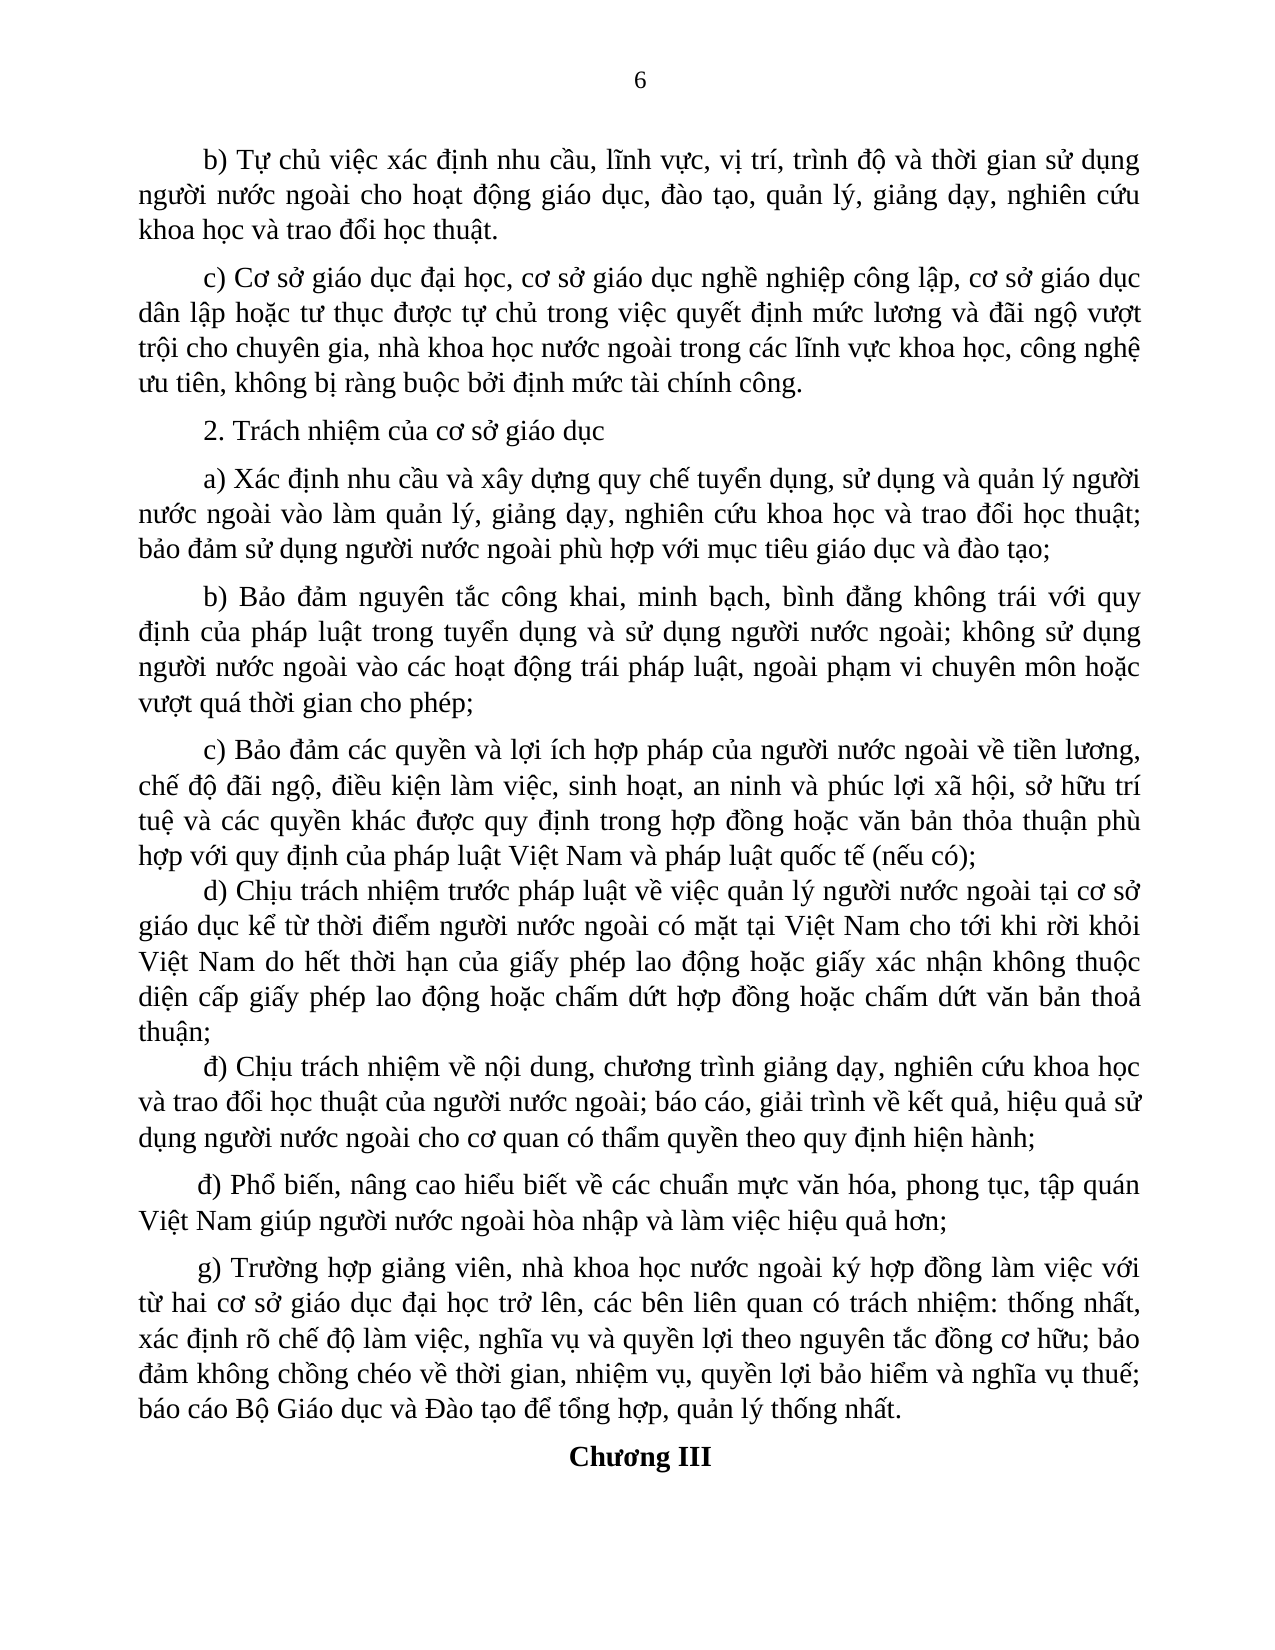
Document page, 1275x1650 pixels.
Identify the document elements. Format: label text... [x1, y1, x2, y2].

text đ) Phổ biến, nâng cao hiểu biết về các chuẩn mực văn hóa, phong tục, tập quán Việt Nam giúp người nước ngoài hòa nhập và làm việc hiệu quả hơn; [138, 1167, 1142, 1236]
text b) Bảo đảm nguyên tắc công khai, minh bạch, bình đẳng không trái với quy định của pháp luật trong tuyển dụng và sử dụng người nước ngoài; không sử dụng người nước ngoài vào các hoạt động trái pháp luật, ngoài phạm vi chuyên môn hoặc vượt quá thời gian cho phép; [138, 579, 1142, 718]
text 2. Trách nhiệm của cơ sở giáo dục [138, 413, 1142, 447]
text Chương III [138, 1439, 1142, 1472]
list c) Bảo đảm các quyền và lợi ích hợp pháp của người nước ngoài về tiền lương, chế độ đãi ngộ, điều kiện làm việc, sinh hoạt, an ninh và phúc lợi xã hội, sở hữu trí tuệ và các quyền khác được quy định trong hợp đồng hoặc văn bản thỏa thuận phù hợp với quy định của pháp luật Việt Nam và pháp luật quốc tế (nếu có); [138, 732, 1142, 872]
list đ) Chịu trách nhiệm về nội dung, chương trình giảng dạy, nghiên cứu khoa học và trao đổi học thuật của người nước ngoài; báo cáo, giải trình về kết quả, hiệu quả sử dụng người nước ngoài cho cơ quan có thẩm quyền theo quy định hiện hành; [138, 1049, 1142, 1153]
text g) Trường hợp giảng viên, nhà khoa học nước ngoài ký hợp đồng làm việc với từ hai cơ sở giáo dục đại học trở lên, các bên liên quan có trách nhiệm: thống nhất, xác định rõ chế độ làm việc, nghĩa vụ và quyền lợi theo nguyên tắc đồng cơ hữu; bảo đảm không chồng chéo về thời gian, nhiệm vụ, quyền lợi bảo hiểm và nghĩa vụ thuế; báo cáo Bộ Giáo dục và Đào tạo để tổng hợp, quản lý thống nhất. [138, 1250, 1142, 1425]
text c) Cơ sở giáo dục đại học, cơ sở giáo dục nghề nghiệp công lập, cơ sở giáo dục dân lập hoặc tư thục được tự chủ trong việc quyết định mức lương và đãi ngộ vượt trội cho chuyên gia, nhà khoa học nước ngoài trong các lĩnh vực khoa học, công nghệ ưu tiên, không bị ràng buộc bởi định mức tài chính công. [138, 260, 1142, 399]
list d) Chịu trách nhiệm trước pháp luật về việc quản lý người nước ngoài tại cơ sở giáo dục kể từ thời điểm người nước ngoài có mặt tại Việt Nam cho tới khi rời khỏi Việt Nam do hết thời hạn của giấy phép lao động hoặc giấy xác nhận không thuộc diện cấp giấy phép lao động hoặc chấm dứt hợp đồng hoặc chấm dứt văn bản thoả thuận; [138, 873, 1142, 1048]
text a) Xác định nhu cầu và xây dựng quy chế tuyển dụng, sử dụng và quản lý người nước ngoài vào làm quản lý, giảng dạy, nghiên cứu khoa học và trao đổi học thuật; bảo đảm sử dụng người nước ngoài phù hợp với mục tiêu giáo dục và đào tạo; [138, 461, 1142, 565]
text b) Tự chủ việc xác định nhu cầu, lĩnh vực, vị trí, trình độ và thời gian sử dụng người nước ngoài cho hoạt động giáo dục, đào tạo, quản lý, giảng dạy, nghiên cứu khoa học và trao đổi học thuật. [138, 142, 1142, 246]
